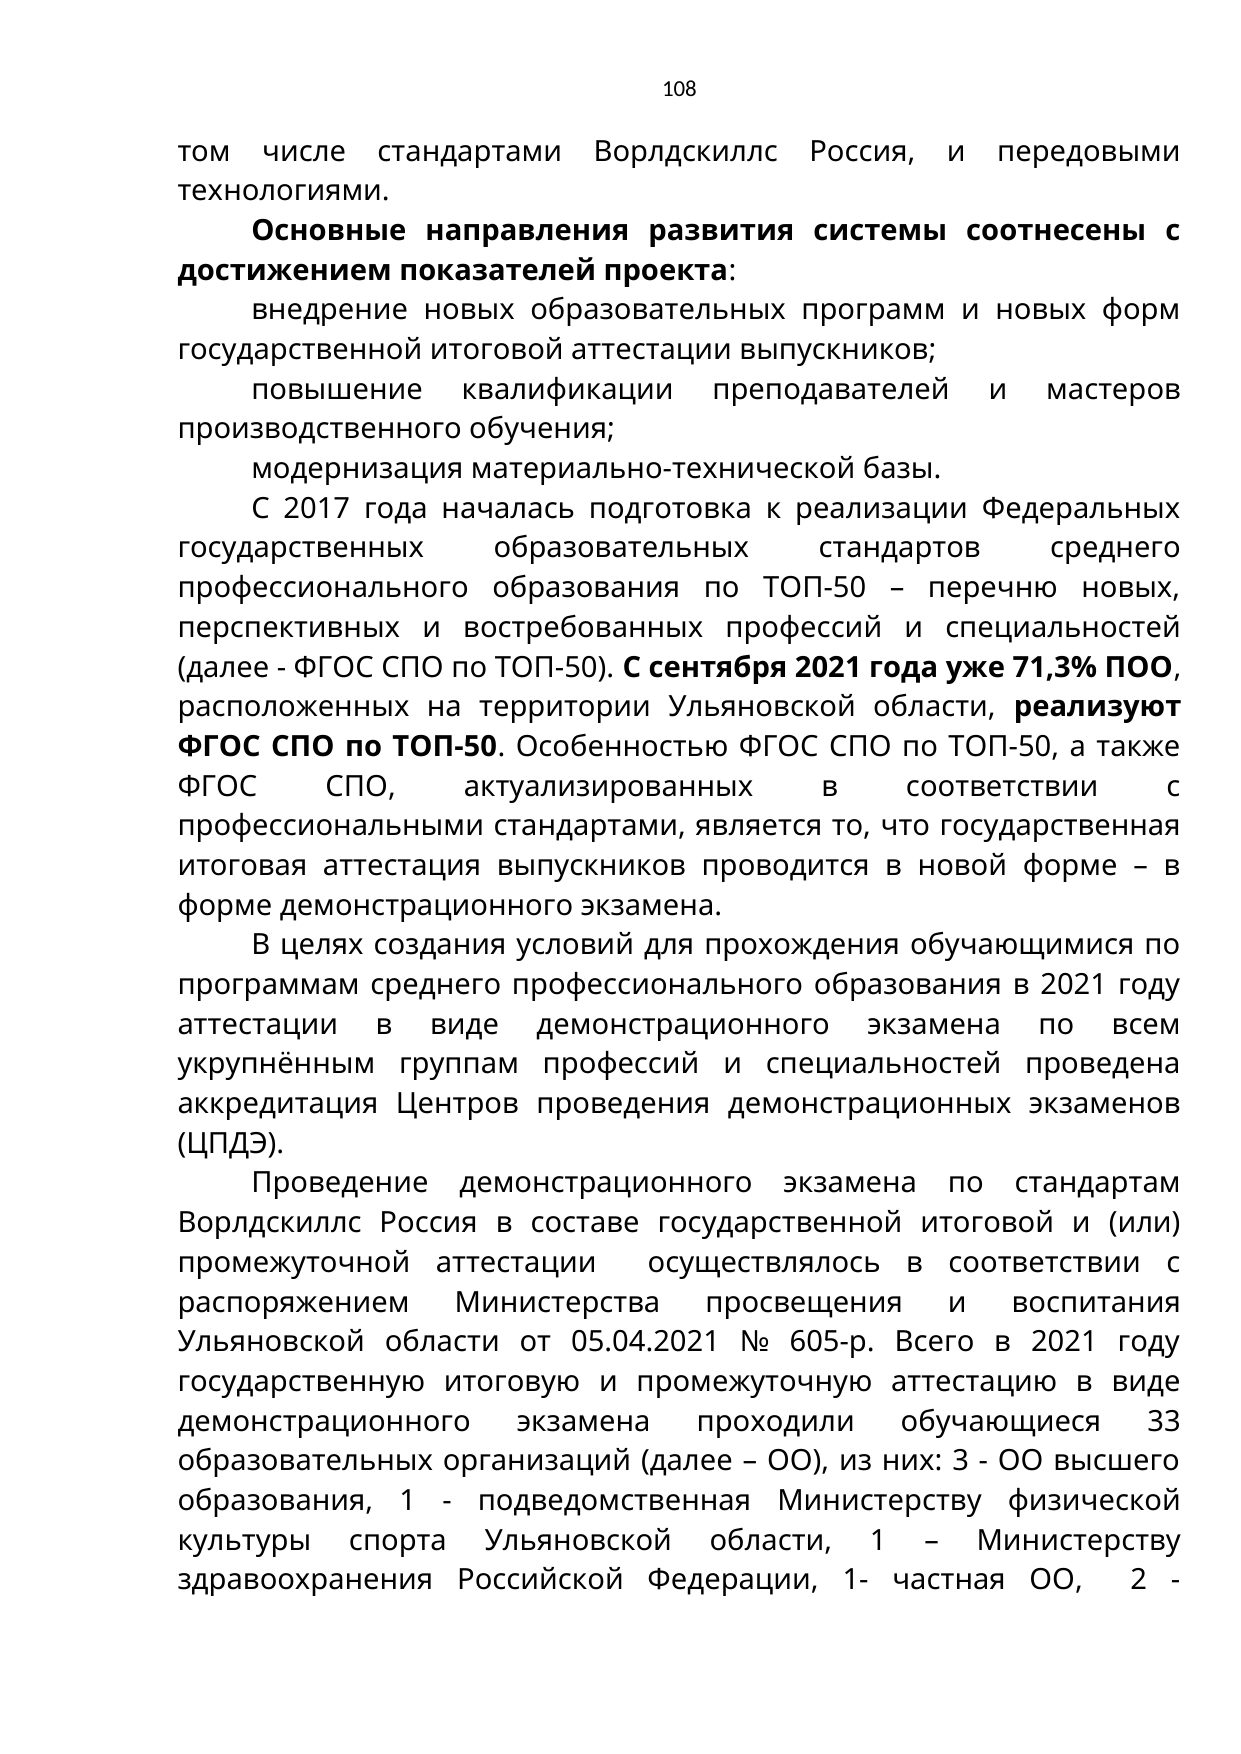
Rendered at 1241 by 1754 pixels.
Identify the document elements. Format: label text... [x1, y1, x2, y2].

text модернизация материально-технической базы. [177, 447, 1181, 487]
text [177, 130, 1181, 209]
text С 2017 года началась подготовка к реализации Федеральных государственных образовательных стандартов среднего профессионального образования по ТОП-50 – перечню новых, перспективных и востребованных профессий и специальностей (далее - ФГОС СПО по ТОП-50). С сентября 2021 года уже 71,3% ПОО, расположенных на территории Ульяновской области, реализуют ФГОС СПО по ТОП-50. Особенностью ФГОС СПО по ТОП-50, а также ФГОС СПО, актуализированных в соответствии с профессиональными стандартами, является то, что государственная итоговая аттестация выпускников проводится в новой форме – в форме демонстрационного экзамена. [177, 487, 1181, 924]
text В целях создания условий для прохождения обучающимися по программам среднего профессионального образования в 2021 году аттестации в виде демонстрационного экзамена по всем укрупнённым группам профессий и специальностей проведена аккредитация Центров проведения демонстрационных экзаменов (ЦПДЭ). [177, 924, 1181, 1162]
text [177, 1162, 1181, 1598]
text Основные направления развития системы соотнесены с достижением показателей проекта: [177, 209, 1181, 289]
text внедрение новых образовательных программ и новых форм государственной итоговой аттестации выпускников; [177, 289, 1181, 368]
text повышение квалификации преподавателей и мастеров производственного обучения; [177, 368, 1181, 447]
